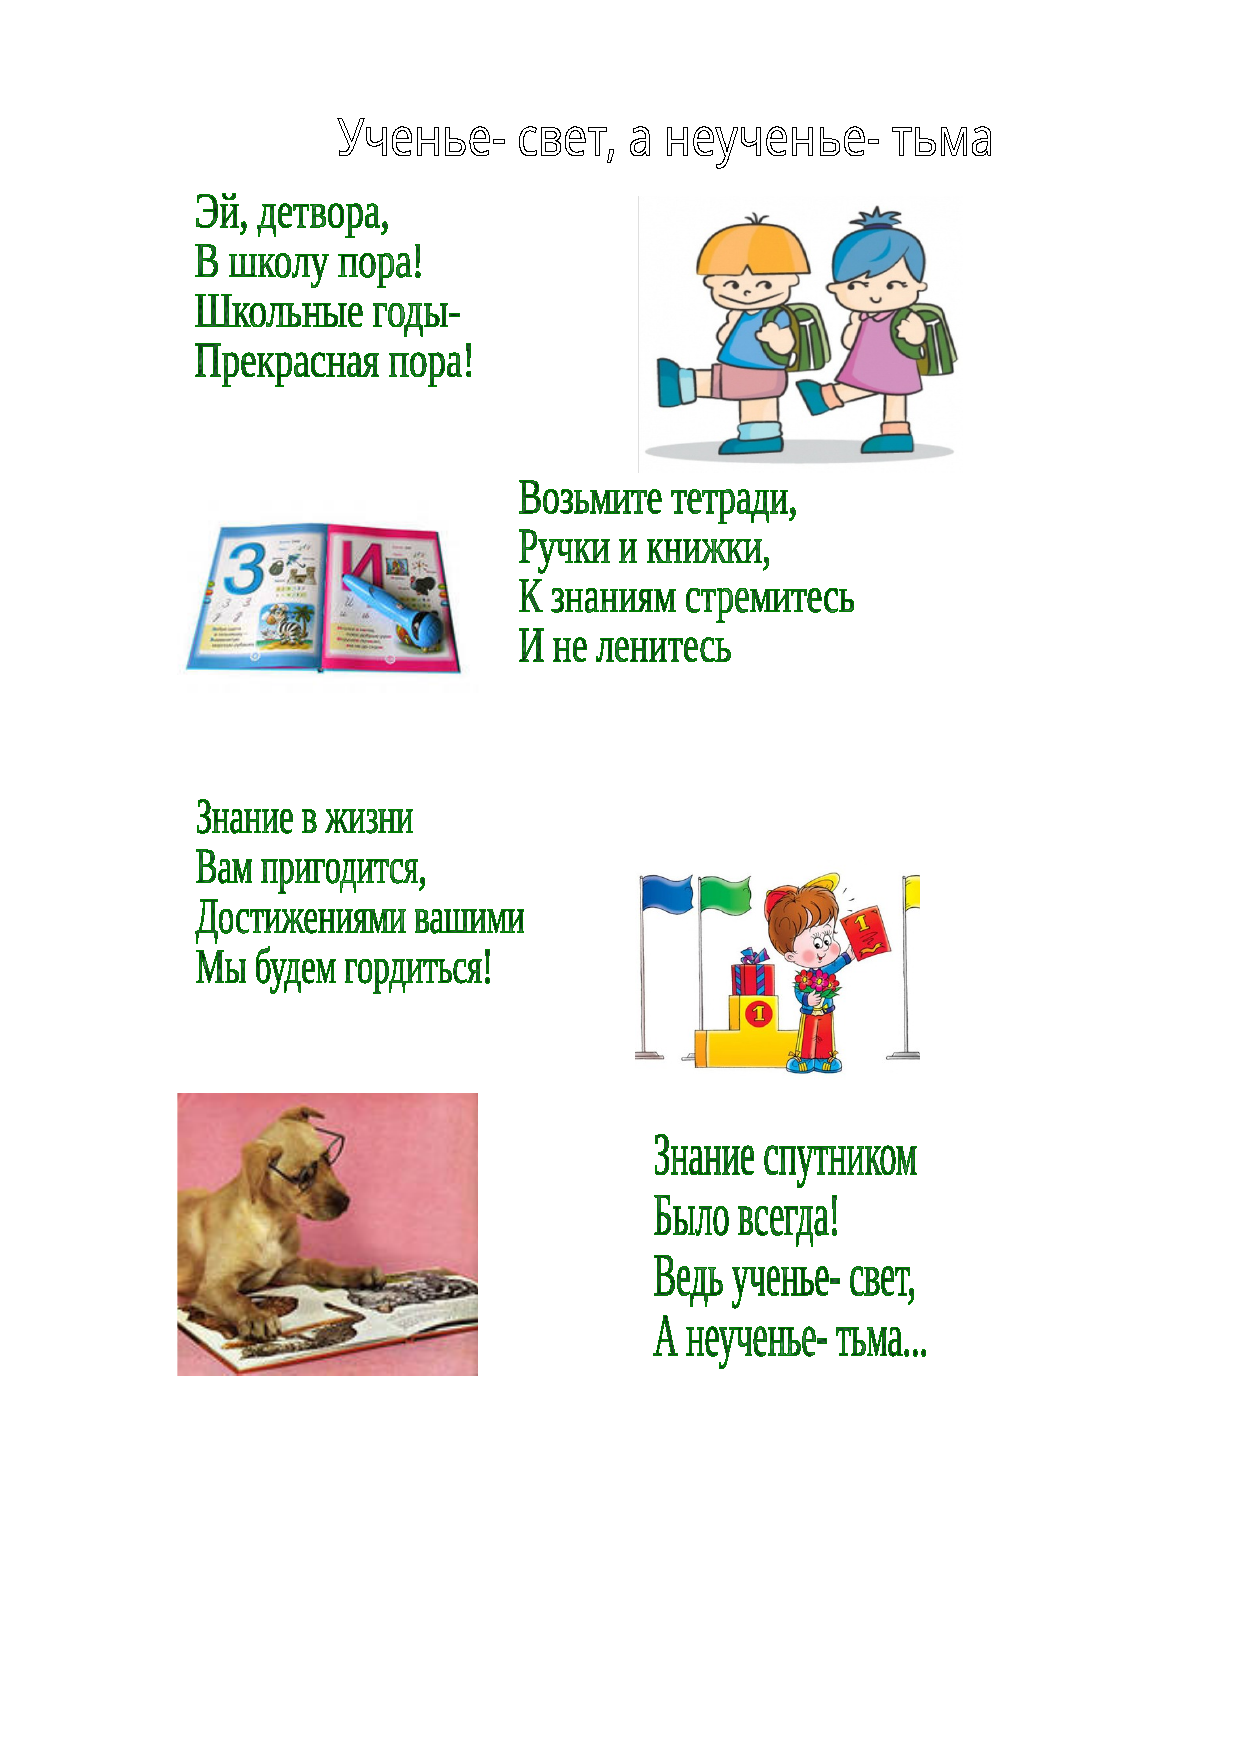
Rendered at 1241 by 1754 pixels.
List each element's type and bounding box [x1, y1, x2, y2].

picture [233, 304, 249, 326]
picture [613, 491, 630, 513]
picture [196, 900, 217, 939]
picture [480, 910, 485, 932]
picture [424, 960, 437, 982]
picture [232, 255, 254, 276]
picture [416, 960, 422, 982]
picture [694, 540, 700, 562]
picture [500, 910, 506, 932]
picture [815, 1207, 826, 1235]
picture [702, 590, 715, 611]
picture [753, 1327, 766, 1356]
picture [241, 352, 256, 376]
picture [703, 540, 712, 562]
picture [752, 491, 768, 522]
picture [837, 1328, 850, 1355]
picture [775, 590, 780, 611]
picture [271, 960, 281, 983]
picture [346, 960, 356, 982]
picture [275, 255, 280, 276]
picture [407, 960, 413, 982]
picture [262, 860, 277, 882]
picture [197, 951, 212, 982]
picture [368, 810, 377, 833]
picture [654, 1349, 661, 1355]
picture [786, 1328, 800, 1355]
picture [197, 295, 230, 326]
picture [390, 910, 396, 932]
picture [197, 194, 218, 227]
picture [375, 860, 388, 882]
picture [445, 910, 468, 932]
picture [232, 809, 241, 832]
picture [735, 540, 742, 547]
picture [518, 910, 523, 932]
picture [281, 810, 292, 833]
picture [354, 910, 367, 932]
picture [723, 589, 733, 612]
picture [665, 540, 681, 562]
picture [310, 205, 325, 227]
picture [245, 810, 260, 832]
picture [582, 540, 590, 547]
picture [713, 1207, 729, 1235]
picture [177, 1093, 478, 1376]
picture [865, 1147, 882, 1174]
picture [296, 860, 301, 882]
picture [304, 909, 317, 933]
picture [416, 909, 428, 932]
picture [219, 205, 230, 228]
picture [305, 860, 311, 882]
picture [896, 1147, 908, 1174]
picture [303, 810, 316, 832]
picture [533, 629, 544, 661]
picture [573, 638, 586, 661]
picture [632, 491, 646, 513]
picture [261, 255, 274, 276]
picture [339, 304, 346, 326]
picture [329, 203, 343, 227]
picture [700, 1207, 711, 1234]
picture [783, 590, 788, 611]
picture [658, 1315, 677, 1355]
picture [348, 364, 356, 376]
picture [328, 354, 345, 376]
picture [780, 1147, 795, 1174]
picture [724, 489, 734, 513]
picture [285, 859, 293, 883]
picture [468, 960, 481, 982]
picture [768, 1266, 780, 1295]
picture [294, 205, 308, 227]
picture [807, 589, 822, 612]
picture [299, 255, 307, 276]
picture [198, 244, 217, 276]
picture [359, 959, 371, 983]
picture [220, 859, 229, 882]
picture [792, 590, 806, 611]
picture [263, 810, 268, 832]
picture [247, 860, 251, 882]
picture [659, 639, 667, 661]
picture [508, 910, 515, 932]
picture [851, 1328, 865, 1355]
picture [657, 590, 667, 611]
picture [251, 910, 263, 932]
picture [716, 639, 730, 661]
picture [231, 820, 238, 833]
picture [226, 960, 238, 982]
picture [319, 910, 334, 932]
picture [824, 589, 837, 612]
picture [347, 204, 362, 237]
picture [868, 1328, 879, 1355]
picture [282, 910, 304, 932]
picture [405, 859, 417, 882]
picture [850, 1266, 862, 1295]
picture [672, 491, 686, 513]
picture [677, 1266, 689, 1295]
picture [630, 540, 636, 562]
picture [521, 580, 541, 611]
picture [329, 960, 335, 982]
picture [655, 1256, 675, 1295]
picture [390, 859, 402, 883]
picture [233, 860, 243, 882]
picture [313, 255, 322, 280]
picture [195, 344, 221, 376]
picture [399, 910, 405, 932]
picture [366, 215, 373, 227]
picture [568, 590, 580, 611]
picture [303, 304, 321, 326]
picture [213, 810, 228, 832]
picture [881, 1266, 894, 1295]
picture [842, 590, 853, 611]
picture [264, 359, 273, 376]
picture [242, 304, 249, 310]
picture [367, 860, 373, 882]
picture [397, 253, 410, 277]
picture [286, 304, 300, 326]
picture [425, 304, 439, 326]
picture [312, 352, 324, 376]
picture [432, 909, 441, 932]
picture [272, 810, 278, 832]
picture [737, 1328, 752, 1355]
picture [342, 255, 355, 276]
picture [687, 1328, 703, 1355]
picture [769, 1328, 785, 1355]
picture [279, 203, 291, 227]
picture [765, 1145, 777, 1174]
picture [638, 196, 964, 473]
picture [770, 1207, 783, 1235]
picture [390, 960, 405, 989]
picture [847, 1147, 854, 1174]
picture [379, 810, 395, 832]
picture [857, 1147, 864, 1174]
picture [337, 910, 342, 932]
picture [689, 1207, 694, 1234]
picture [302, 959, 314, 983]
picture [326, 810, 348, 832]
picture [722, 1147, 740, 1174]
picture [605, 491, 611, 513]
picture [601, 639, 613, 661]
picture [359, 254, 375, 277]
picture [649, 639, 656, 661]
picture [346, 910, 352, 932]
picture [219, 870, 226, 883]
picture [635, 854, 920, 1084]
picture [802, 1326, 815, 1356]
picture [781, 491, 787, 513]
picture [591, 491, 603, 513]
picture [383, 254, 394, 277]
picture [798, 1147, 808, 1176]
picture [198, 799, 210, 833]
picture [279, 860, 286, 893]
picture [327, 859, 339, 883]
picture [880, 1145, 895, 1174]
picture [358, 860, 364, 882]
picture [782, 1268, 798, 1295]
picture [382, 222, 388, 229]
picture [441, 304, 447, 326]
picture [716, 540, 726, 562]
picture [271, 304, 284, 326]
picture [258, 354, 264, 376]
picture [520, 529, 537, 562]
picture [562, 489, 572, 513]
picture [705, 1327, 718, 1356]
picture [910, 1146, 917, 1174]
picture [390, 354, 408, 376]
picture [553, 589, 563, 612]
picture [285, 960, 300, 992]
picture [603, 590, 615, 611]
picture [519, 629, 536, 661]
picture [720, 1328, 730, 1357]
picture [733, 1268, 743, 1296]
picture [616, 638, 629, 661]
picture [815, 1267, 828, 1295]
picture [297, 353, 309, 376]
picture [544, 490, 558, 513]
picture [557, 540, 567, 555]
picture [865, 1267, 879, 1295]
picture [800, 1268, 813, 1295]
picture [383, 910, 388, 932]
picture [796, 1207, 813, 1245]
picture [369, 910, 380, 932]
picture [647, 489, 662, 513]
picture [630, 590, 634, 611]
picture [687, 588, 699, 612]
picture [687, 489, 702, 513]
picture [585, 589, 596, 612]
picture [216, 951, 223, 982]
picture [620, 540, 627, 562]
picture [257, 958, 270, 983]
picture [703, 491, 717, 513]
picture [575, 540, 581, 562]
picture [454, 353, 462, 376]
picture [240, 960, 245, 982]
picture [889, 1327, 902, 1356]
picture [374, 304, 386, 326]
picture [249, 304, 266, 326]
picture [448, 364, 456, 376]
picture [674, 1207, 688, 1234]
picture [733, 546, 743, 562]
picture [575, 491, 589, 513]
picture [705, 1147, 720, 1174]
picture [744, 540, 756, 562]
picture [259, 947, 269, 954]
picture [374, 959, 388, 993]
picture [689, 1147, 704, 1174]
picture [753, 590, 763, 611]
picture [410, 352, 427, 376]
picture [341, 860, 355, 888]
picture [709, 1268, 722, 1295]
picture [453, 960, 465, 983]
picture [735, 589, 749, 612]
picture [880, 1328, 887, 1355]
picture [488, 910, 499, 932]
picture [648, 540, 662, 562]
picture [405, 304, 422, 336]
picture [672, 1147, 687, 1174]
picture [700, 637, 714, 661]
picture [759, 1268, 764, 1295]
picture [711, 540, 717, 562]
picture [756, 1206, 767, 1235]
picture [231, 205, 238, 227]
picture [388, 304, 405, 326]
picture [295, 364, 303, 376]
picture [684, 540, 691, 562]
picture [265, 910, 271, 932]
picture [359, 810, 364, 832]
picture [397, 810, 403, 832]
picture [439, 960, 452, 982]
picture [727, 540, 733, 562]
picture [739, 1207, 752, 1234]
picture [742, 1145, 753, 1174]
picture [378, 255, 384, 287]
picture [691, 1268, 707, 1306]
picture [197, 849, 215, 882]
picture [539, 540, 550, 563]
picture [429, 352, 445, 386]
picture [224, 352, 238, 386]
picture [470, 910, 477, 932]
picture [281, 254, 290, 277]
picture [520, 480, 540, 513]
picture [896, 1268, 909, 1295]
picture [220, 909, 233, 933]
picture [755, 540, 761, 562]
picture [553, 639, 571, 661]
picture [654, 1196, 670, 1234]
picture [771, 491, 777, 513]
picture [277, 352, 291, 386]
picture [829, 1147, 845, 1174]
picture [317, 960, 328, 982]
picture [349, 810, 355, 832]
picture [717, 589, 724, 622]
picture [371, 204, 379, 227]
picture [177, 500, 479, 693]
picture [639, 590, 650, 611]
picture [323, 304, 337, 326]
picture [684, 638, 698, 661]
picture [348, 304, 363, 326]
picture [407, 810, 412, 832]
picture [258, 205, 275, 234]
picture [237, 910, 248, 933]
picture [275, 910, 280, 932]
picture [750, 1268, 760, 1286]
picture [630, 639, 648, 661]
picture [738, 501, 745, 513]
picture [742, 491, 751, 513]
picture [354, 353, 379, 376]
picture [566, 540, 572, 562]
picture [815, 1147, 827, 1174]
picture [656, 1134, 668, 1174]
picture [669, 639, 682, 661]
picture [430, 920, 438, 933]
picture [785, 1207, 797, 1234]
picture [592, 540, 609, 562]
picture [313, 860, 324, 882]
picture [580, 547, 589, 562]
picture [721, 491, 725, 523]
